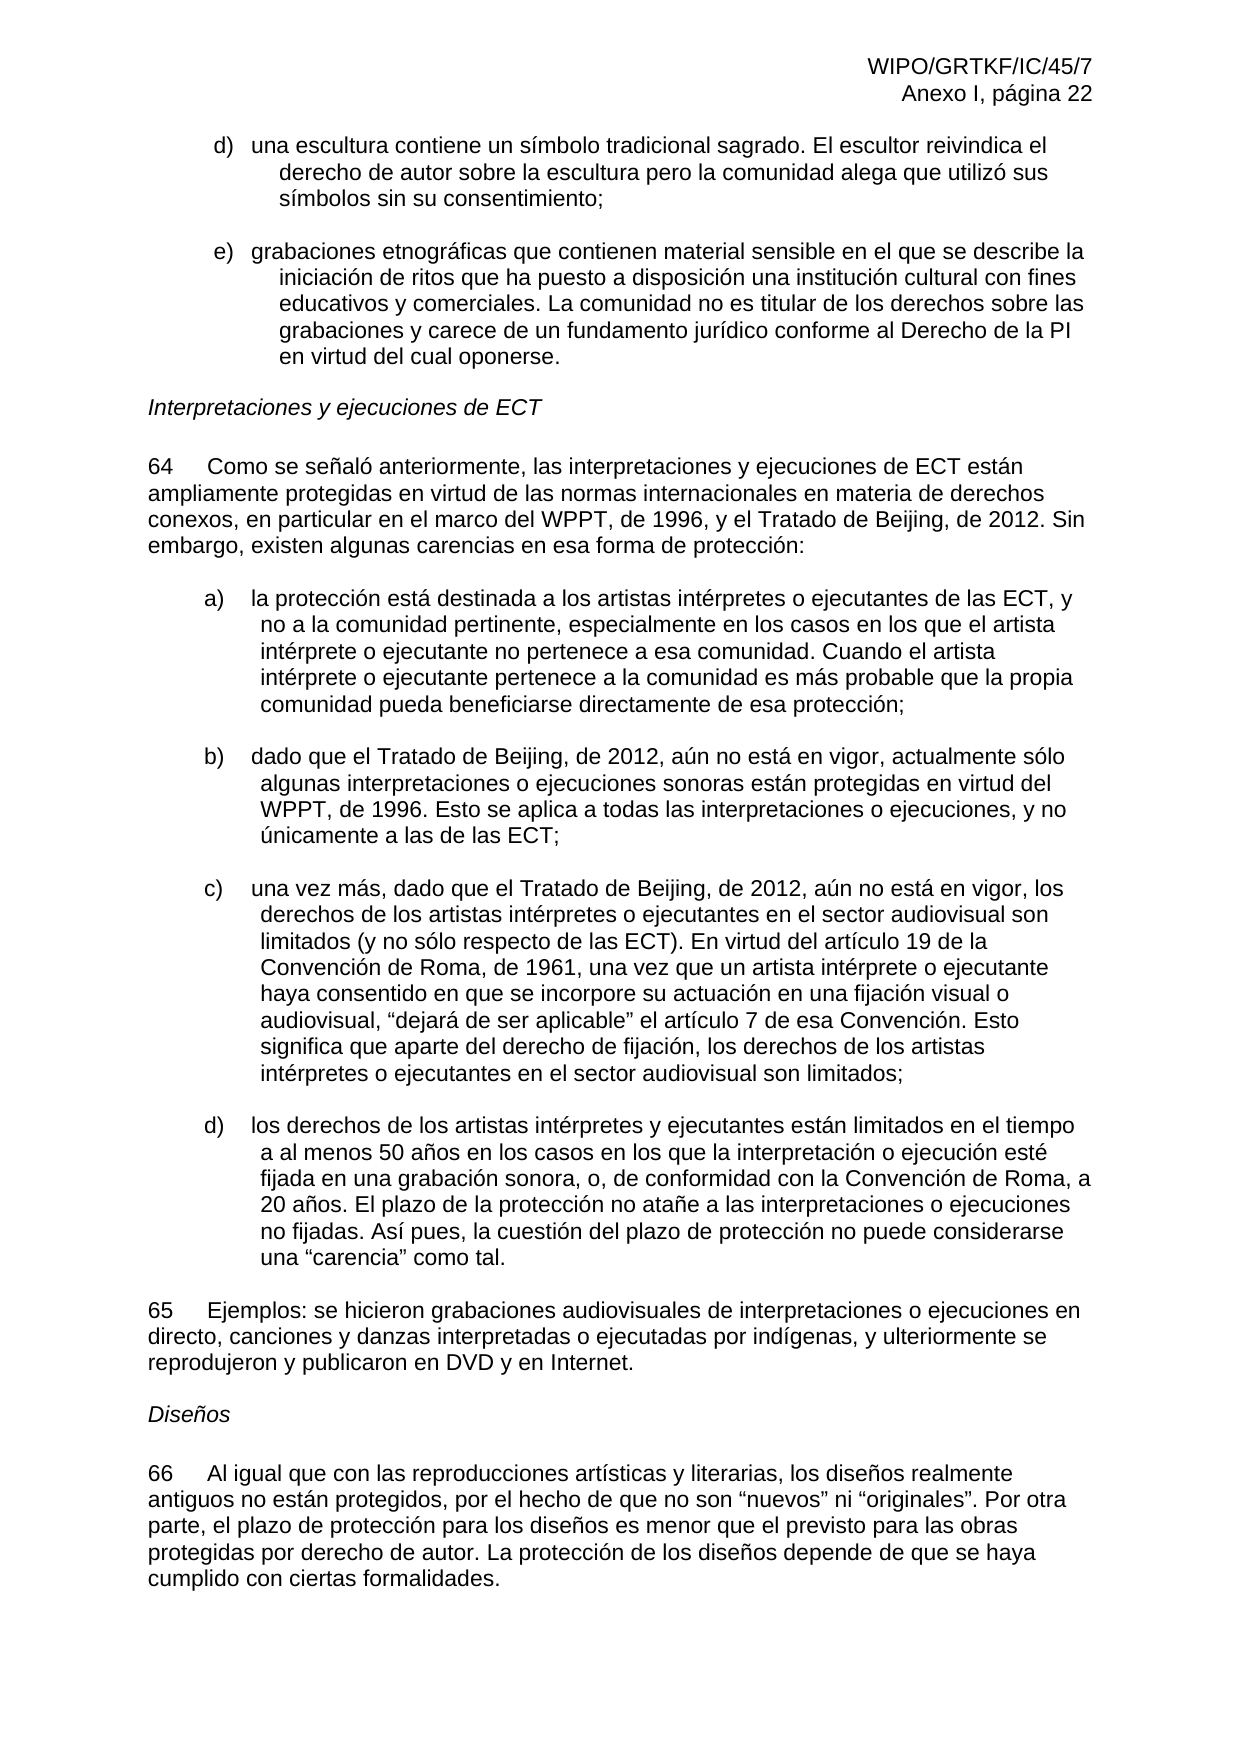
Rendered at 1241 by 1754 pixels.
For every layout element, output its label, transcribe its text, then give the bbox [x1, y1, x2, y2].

text Interpretaciones y ejecuciones de ECT [148, 394, 1092, 421]
text Ejemplos: se hicieron grabaciones audiovisuales de interpretaciones o ejecuciones en directo, canciones y danzas interpretadas o ejecutadas por indígenas, y ulteriormente se reprodujeron y publicaron en DVD y en Internet. [148, 1297, 1092, 1376]
list la protección está destinada a los artistas intérpretes o ejecutantes de las ECT, y no a la comunidad pertinente, especialmente en los casos en los que el artista intérprete o ejecutante no pertenece a esa comunidad. Cuando el artista intérprete o ejecutante pertenece a la comunidad es más probable que la propia comunidad pueda beneficiarse directamente de esa protección; [204, 585, 1092, 717]
list los derechos de los artistas intérpretes y ejecutantes están limitados en el tiempo a al menos 50 años en los casos en los que la interpretación o ejecución esté fijada en una grabación sonora, o, de conformidad con la Convención de Roma, a 20 años. El plazo de la protección no atañe a las interpretaciones o ejecuciones no fijadas. Así pues, la cuestión del plazo de protección no puede considerarse una “carencia” como tal. [204, 1112, 1092, 1270]
list una vez más, dado que el Tratado de Beijing, de 2012, aún no está en vigor, los derechos de los artistas intérpretes o ejecutantes en el sector audiovisual son limitados (y no sólo respecto de las ECT). En virtud del artículo 19 de la Convención de Roma, de 1961, una vez que un artista intérprete o ejecutante haya consentido en que se incorpore su actuación en una fijación visual o audiovisual, “dejará de ser aplicable” el artículo 7 de esa Convención. Esto significa que aparte del derecho de fijación, los derechos de los artistas intérpretes o ejecutantes en el sector audiovisual son limitados; [204, 875, 1092, 1086]
list dado que el Tratado de Beijing, de 2012, aún no está en vigor, actualmente sólo algunas interpretaciones o ejecuciones sonoras están protegidas en virtud del WPPT, de 1996. Esto se aplica a todas las interpretaciones o ejecuciones, y no únicamente a las de las ECT; [204, 743, 1092, 849]
list grabaciones etnográficas que contienen material sensible en el que se describe la iniciación de ritos que ha puesto a disposición una institución cultural con fines educativos y comerciales. La comunidad no es titular de los derechos sobre las grabaciones y carece de un fundamento jurídico conforme al Derecho de la PI en virtud del cual oponerse. [213, 238, 1092, 369]
text Diseños [148, 1401, 1092, 1427]
list una escultura contiene un símbolo tradicional sagrado. El escultor reivindica el derecho de autor sobre la escultura pero la comunidad alega que utilizó sus símbolos sin su consentimiento; [213, 132, 1092, 238]
text Al igual que con las reproducciones artísticas y literarias, los diseños realmente antiguos no están protegidos, por el hecho de que no son “nuevos” ni “originales”. Por otra parte, el plazo de protección para los diseños es menor que el previsto para las obras protegidas por derecho de autor. La protección de los diseños depende de que se haya cumplido con ciertas formalidades. [148, 1460, 1092, 1591]
text Como se señaló anteriormente, las interpretaciones y ejecuciones de ECT están ampliamente protegidas en virtud de las normas internacionales en materia de derechos conexos, en particular en el marco del WPPT, de 1996, y el Tratado de Beijing, de 2012. Sin embargo, existen algunas carencias en esa forma de protección: [148, 453, 1092, 559]
